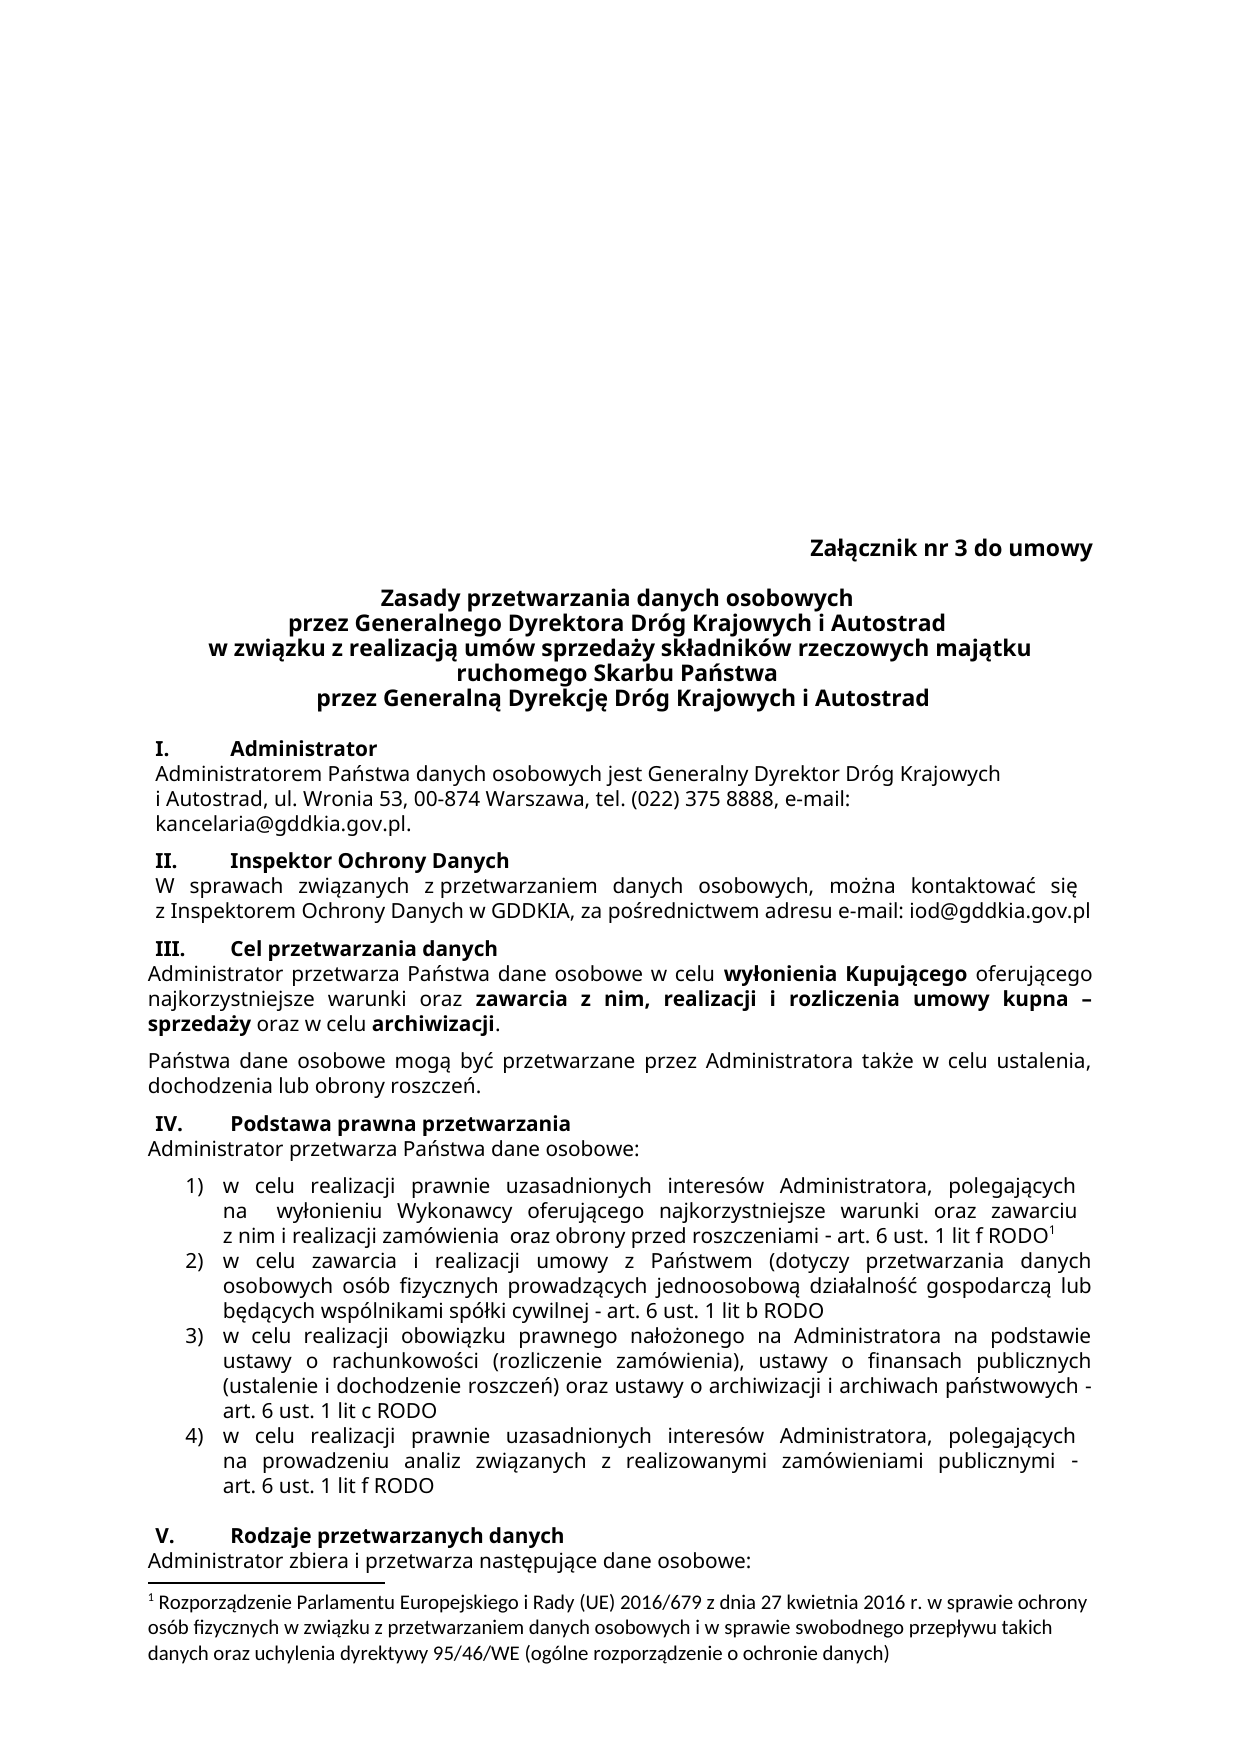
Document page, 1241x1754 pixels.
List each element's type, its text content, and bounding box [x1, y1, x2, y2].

list Cel przetwarzania danych [155, 936, 1093, 961]
text Administratorem Państwa danych osobowych jest Generalny Dyrektor Dróg Krajowych i Autostrad, ul. Wronia 53, 00-874 Warszawa, tel. (022) 375 8888, e-mail: kancelaria@gddkia.gov.pl. [155, 761, 1093, 836]
text Administrator zbiera i przetwarza następujące dane osobowe: [148, 1549, 1093, 1574]
list w celu realizacji prawnie uzasadnionych interesów Administratora, polegających na wyłonieniu Wykonawcy oferującego najkorzystniejsze warunki oraz zawarciu z nim i realizacji zamówienia oraz obrony przed roszczeniami - art. 6 ust. 1 lit f RODO [185, 1174, 1093, 1249]
text W sprawach związanych z przetwarzaniem danych osobowych, można kontaktować się z Inspektorem Ochrony Danych w GDDKIA, za pośrednictwem adresu e-mail: iod@gddkia.gov.pl [155, 874, 1093, 924]
text Załącznik nr 3 do umowy [148, 536, 1093, 561]
text Administrator przetwarza Państwa dane osobowe: [148, 1136, 1093, 1161]
text Administrator przetwarza Państwa dane osobowe w celu wyłonienia Kupującego oferującego najkorzystniejsze warunki oraz zawarcia z nim, realizacji i rozliczenia umowy kupna – sprzedaży oraz w celu archiwizacji. [148, 961, 1093, 1036]
list Podstawa prawna przetwarzania [155, 1111, 1093, 1136]
list Inspektor Ochrony Danych [155, 849, 1093, 874]
list w celu realizacji obowiązku prawnego nałożonego na Administratora na podstawie ustawy o rachunkowości (rozliczenie zamówienia), ustawy o finansach publicznych (ustalenie i dochodzenie roszczeń) oraz ustawy o archiwizacji i archiwach państwowych - art. 6 ust. 1 lit c RODO [185, 1324, 1093, 1424]
list Administrator [155, 736, 1093, 761]
text Zasady przetwarzania danych osobowych przez Generalnego Dyrektora Dróg Krajowych i Autostrad w związku z realizacją umów sprzedaży składników rzeczowych majątku ruchomego Skarbu Państwa przez Generalną Dyrekcję Dróg Krajowych i Autostrad [148, 586, 1093, 711]
list w celu zawarcia i realizacji umowy z Państwem (dotyczy przetwarzania danych osobowych osób fizycznych prowadzących jednoosobową działalność gospodarczą lub będących wspólnikami spółki cywilnej - art. 6 ust. 1 lit b RODO [185, 1249, 1093, 1324]
list Rodzaje przetwarzanych danych [155, 1524, 1093, 1549]
list w celu realizacji prawnie uzasadnionych interesów Administratora, polegających na prowadzeniu analiz związanych z realizowanymi zamówieniami publicznymi - art. 6 ust. 1 lit f RODO [185, 1424, 1093, 1499]
text Państwa dane osobowe mogą być przetwarzane przez Administratora także w celu ustalenia, dochodzenia lub obrony roszczeń. [148, 1049, 1093, 1099]
